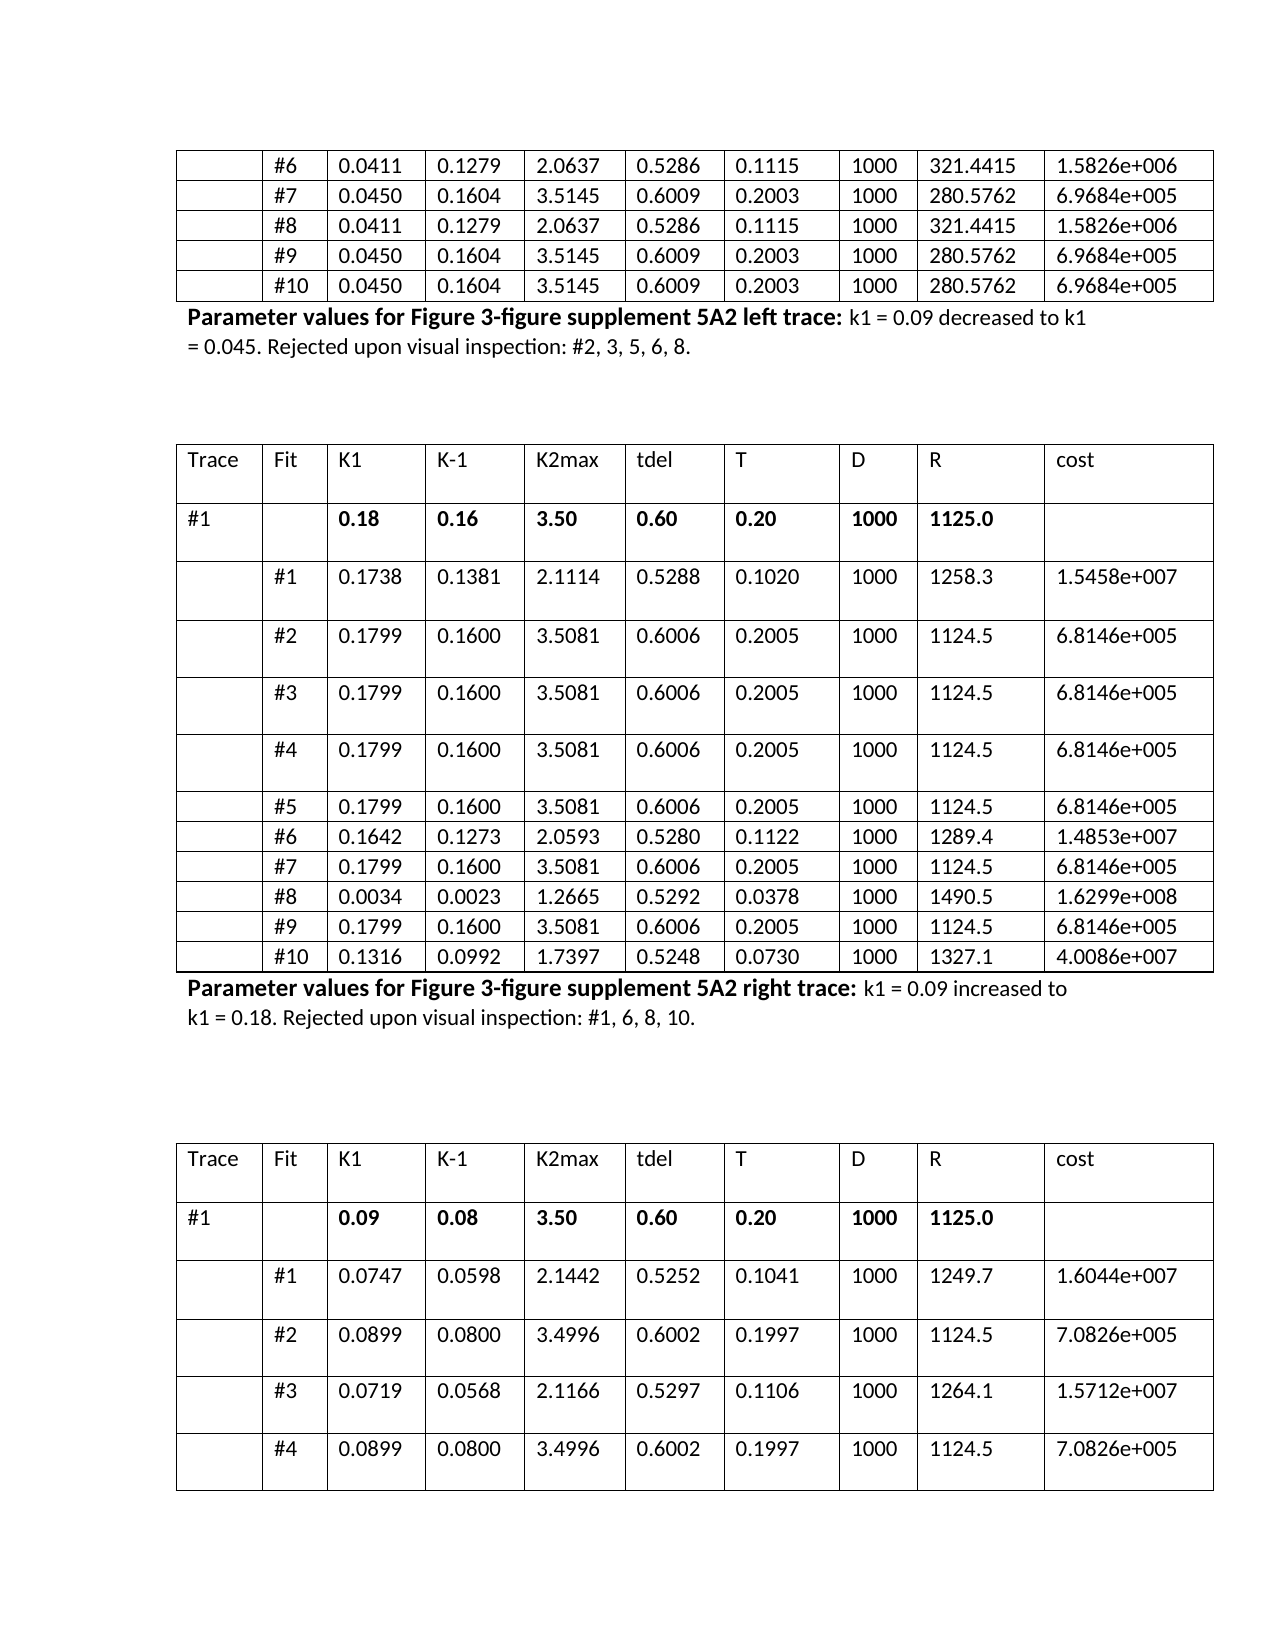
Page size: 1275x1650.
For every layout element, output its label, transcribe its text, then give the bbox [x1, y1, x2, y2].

table_cell 2.1114 [525, 562, 625, 620]
table_header Trace [177, 1144, 262, 1202]
table_cell 1000 [840, 942, 917, 971]
table_header R [918, 1144, 1044, 1202]
table_cell #7 [263, 852, 327, 881]
table_cell 0.20 [725, 504, 839, 561]
table_cell 0.6009 [626, 271, 724, 301]
table_cell 0.0450 [328, 241, 425, 270]
table_cell 0.5297 [626, 1377, 724, 1433]
table_cell #10 [263, 271, 327, 301]
table_cell 0.6006 [626, 912, 724, 941]
table_cell 0.0023 [426, 882, 524, 911]
table_cell 3.5081 [525, 912, 625, 941]
table_cell [177, 1434, 262, 1489]
table_cell 0.0411 [328, 211, 425, 240]
table_cell 2.0637 [525, 151, 625, 180]
table_header cost [1045, 1144, 1213, 1202]
table_cell 280.5762 [918, 241, 1044, 270]
table_cell 2.0593 [525, 822, 625, 851]
table_cell 280.5762 [918, 271, 1044, 301]
table_cell 0.5248 [626, 942, 724, 971]
table_cell 321.4415 [918, 151, 1044, 180]
table_header Fit [263, 1144, 327, 1202]
table_cell #4 [263, 1434, 327, 1489]
table_cell 0.1600 [426, 621, 524, 677]
table_cell 1000 [840, 151, 917, 180]
table_cell 0.1799 [328, 678, 425, 734]
table_cell 0.1604 [426, 241, 524, 270]
table_cell 0.2005 [725, 735, 839, 791]
table_cell #2 [263, 621, 327, 677]
table_cell 0.1604 [426, 181, 524, 210]
table_cell 0.6006 [626, 852, 724, 881]
table_cell 3.5145 [525, 271, 625, 301]
table_cell 3.50 [525, 1203, 625, 1260]
table_cell 0.0034 [328, 882, 425, 911]
table_header cost [1045, 445, 1213, 503]
table_cell #9 [263, 912, 327, 941]
table_cell 0.2003 [725, 241, 839, 270]
table_cell 0.5286 [626, 211, 724, 240]
table_header Τ [725, 1144, 839, 1202]
table_cell 1000 [840, 504, 917, 561]
table_cell 1.7397 [525, 942, 625, 971]
table_cell [1045, 504, 1213, 561]
table_cell [177, 621, 262, 677]
table_cell 1124.5 [918, 912, 1044, 941]
table_cell 1000 [840, 1261, 917, 1319]
table_cell 1000 [840, 735, 917, 791]
table_cell 1258.3 [918, 562, 1044, 620]
table_cell 0.1799 [328, 735, 425, 791]
table_header R [918, 445, 1044, 503]
table_cell 0.2005 [725, 852, 839, 881]
table_cell 0.6006 [626, 792, 724, 821]
table_cell 0.5288 [626, 562, 724, 620]
table_header tdel [626, 445, 724, 503]
table_cell 0.1600 [426, 735, 524, 791]
table_cell 3.50 [525, 504, 625, 561]
table_cell 0.1738 [328, 562, 425, 620]
table_cell 0.1115 [725, 151, 839, 180]
table_cell 1000 [840, 912, 917, 941]
table_cell 6.8146e+005 [1045, 621, 1213, 677]
table_cell 1000 [840, 211, 917, 240]
table_header K-1 [426, 445, 524, 503]
table_cell 0.0378 [725, 882, 839, 911]
table_cell #2 [263, 1320, 327, 1376]
table_cell 1000 [840, 181, 917, 210]
table_cell 1000 [840, 882, 917, 911]
table_header Fit [263, 445, 327, 503]
table_cell 0.1381 [426, 562, 524, 620]
table_cell [177, 822, 262, 851]
table_cell 0.6002 [626, 1320, 724, 1376]
table_cell 0.0411 [328, 151, 425, 180]
table_cell 2.1166 [525, 1377, 625, 1433]
table_cell 280.5762 [918, 181, 1044, 210]
table_header K1 [328, 445, 425, 503]
table_cell [177, 562, 262, 620]
table_cell 0.1600 [426, 792, 524, 821]
table_cell 0.60 [626, 504, 724, 561]
table_cell 1124.5 [918, 792, 1044, 821]
table_header D [840, 445, 917, 503]
table_cell 1000 [840, 1203, 917, 1260]
table_cell 3.5081 [525, 621, 625, 677]
table_cell 6.9684e+005 [1045, 271, 1213, 301]
table_cell 1000 [840, 822, 917, 851]
table_cell 1125.0 [918, 1203, 1044, 1260]
table_header K2max [525, 1144, 625, 1202]
table_cell 6.9684e+005 [1045, 181, 1213, 210]
table_header K-1 [426, 1144, 524, 1202]
table_cell [177, 181, 262, 210]
table_cell 0.2005 [725, 912, 839, 941]
table_cell 0.1600 [426, 912, 524, 941]
table_cell #3 [263, 1377, 327, 1433]
table_cell 1249.7 [918, 1261, 1044, 1319]
table_cell 6.8146e+005 [1045, 912, 1213, 941]
table_cell 0.5286 [626, 151, 724, 180]
table_cell 1000 [840, 1320, 917, 1376]
table_cell [177, 882, 262, 911]
table_cell [177, 735, 262, 791]
table_cell 0.1106 [725, 1377, 839, 1433]
table_cell 3.4996 [525, 1434, 625, 1489]
table_cell 1.2665 [525, 882, 625, 911]
table_cell 0.6006 [626, 735, 724, 791]
table_cell 0.0450 [328, 271, 425, 301]
table_cell 0.1279 [426, 151, 524, 180]
table_cell #1 [263, 562, 327, 620]
table_cell 0.1041 [725, 1261, 839, 1319]
table_cell [177, 942, 262, 971]
table_cell 0.08 [426, 1203, 524, 1260]
table_cell 0.09 [328, 1203, 425, 1260]
table_cell 1.4853e+007 [1045, 822, 1213, 851]
table_cell 0.5280 [626, 822, 724, 851]
table_cell #9 [263, 241, 327, 270]
table_cell #7 [263, 181, 327, 210]
table_cell [177, 271, 262, 301]
table_cell 1000 [840, 1377, 917, 1433]
table_cell 0.60 [626, 1203, 724, 1260]
table_cell 0.20 [725, 1203, 839, 1260]
table_cell 3.5145 [525, 241, 625, 270]
table_cell 0.0800 [426, 1320, 524, 1376]
table_cell 0.0730 [725, 942, 839, 971]
table_cell 1.5826e+006 [1045, 151, 1213, 180]
table_cell 3.5081 [525, 678, 625, 734]
table_cell 0.2005 [725, 678, 839, 734]
table_cell [177, 1320, 262, 1376]
table_cell 1000 [840, 562, 917, 620]
table_cell 1000 [840, 241, 917, 270]
table_cell 0.1799 [328, 852, 425, 881]
table_cell 1.6299e+008 [1045, 882, 1213, 911]
table_cell 6.8146e+005 [1045, 678, 1213, 734]
table_cell 3.4996 [525, 1320, 625, 1376]
table_cell 1124.5 [918, 1320, 1044, 1376]
table_cell [177, 241, 262, 270]
table_cell 2.1442 [525, 1261, 625, 1319]
table_cell 0.2003 [725, 181, 839, 210]
table_cell [177, 151, 262, 180]
table_cell 0.1122 [725, 822, 839, 851]
table_cell 0.1115 [725, 211, 839, 240]
table_cell 0.6006 [626, 621, 724, 677]
table_cell [177, 912, 262, 941]
table_cell 0.6006 [626, 678, 724, 734]
table_cell 0.2003 [725, 271, 839, 301]
table_cell 0.0992 [426, 942, 524, 971]
table_cell 0.0719 [328, 1377, 425, 1433]
table_header K1 [328, 1144, 425, 1202]
table_cell 0.1997 [725, 1320, 839, 1376]
table_cell 0.0747 [328, 1261, 425, 1319]
table_cell [1045, 1203, 1213, 1260]
table_cell [177, 852, 262, 881]
table_cell 7.0826e+005 [1045, 1434, 1213, 1489]
table_cell 1000 [840, 678, 917, 734]
table_cell 0.18 [328, 504, 425, 561]
table_cell 0.1279 [426, 211, 524, 240]
table_cell 0.0899 [328, 1320, 425, 1376]
table_cell 1000 [840, 271, 917, 301]
table_cell 1.5458e+007 [1045, 562, 1213, 620]
table_cell 0.1600 [426, 852, 524, 881]
table_cell #1 [177, 504, 262, 561]
table_cell 1124.5 [918, 678, 1044, 734]
table_cell 6.8146e+005 [1045, 735, 1213, 791]
table_cell 1000 [840, 792, 917, 821]
table_cell 3.5081 [525, 852, 625, 881]
table_cell #3 [263, 678, 327, 734]
table_cell 0.0899 [328, 1434, 425, 1489]
table_cell 0.1642 [328, 822, 425, 851]
table_cell #8 [263, 211, 327, 240]
table_cell 0.2005 [725, 621, 839, 677]
table_cell 0.1600 [426, 678, 524, 734]
table_cell #8 [263, 882, 327, 911]
table_cell 4.0086e+007 [1045, 942, 1213, 971]
table_cell 0.1799 [328, 621, 425, 677]
table_cell 0.1799 [328, 792, 425, 821]
table_cell 1124.5 [918, 621, 1044, 677]
table_cell [177, 1261, 262, 1319]
table_cell 0.0598 [426, 1261, 524, 1319]
table_cell 0.1316 [328, 942, 425, 971]
table_cell #6 [263, 822, 327, 851]
table_cell 0.1799 [328, 912, 425, 941]
table_cell 6.8146e+005 [1045, 792, 1213, 821]
table_cell [177, 792, 262, 821]
table_cell #5 [263, 792, 327, 821]
table_header Trace [177, 445, 262, 503]
table_cell [263, 504, 327, 561]
table_cell [177, 1377, 262, 1433]
text Parameter values for Figure 3-figure supplement 5A2 left trace: k1 = 0.09 decreased to k1 = 0.045. Rejected upon visual inspection: #2, 3, 5, 6, 8. [187, 302, 1087, 360]
table_cell 3.5081 [525, 792, 625, 821]
table_header D [840, 1144, 917, 1202]
text Parameter values for Figure 3-figure supplement 5A2 right trace: k1 = 0.09 increased to k1 = 0.18. Rejected upon visual inspection: #1, 6, 8, 10. [187, 973, 1087, 1031]
table_cell 0.0568 [426, 1377, 524, 1433]
table_cell 0.6009 [626, 181, 724, 210]
table_cell 1125.0 [918, 504, 1044, 561]
table_cell 1264.1 [918, 1377, 1044, 1433]
table_cell 1000 [840, 852, 917, 881]
table_cell #6 [263, 151, 327, 180]
table_cell [263, 1203, 327, 1260]
table_cell 0.1020 [725, 562, 839, 620]
table_cell 7.0826e+005 [1045, 1320, 1213, 1376]
table_cell 0.1273 [426, 822, 524, 851]
table_cell 6.8146e+005 [1045, 852, 1213, 881]
table_cell 6.9684e+005 [1045, 241, 1213, 270]
table_cell 2.0637 [525, 211, 625, 240]
table_cell 0.0450 [328, 181, 425, 210]
table_cell 3.5145 [525, 181, 625, 210]
table_header K2max [525, 445, 625, 503]
table_cell #1 [263, 1261, 327, 1319]
table_cell 1.5712e+007 [1045, 1377, 1213, 1433]
table_cell 1.6044e+007 [1045, 1261, 1213, 1319]
table_cell [177, 211, 262, 240]
table_header Τ [725, 445, 839, 503]
table_cell 0.2005 [725, 792, 839, 821]
table_cell 1.5826e+006 [1045, 211, 1213, 240]
table_cell 0.6002 [626, 1434, 724, 1489]
table_cell 1289.4 [918, 822, 1044, 851]
table_cell 0.6009 [626, 241, 724, 270]
table_cell 3.5081 [525, 735, 625, 791]
table_cell 0.1997 [725, 1434, 839, 1489]
table_cell 1124.5 [918, 852, 1044, 881]
table_cell 0.0800 [426, 1434, 524, 1489]
table_cell 0.16 [426, 504, 524, 561]
table_cell 1124.5 [918, 735, 1044, 791]
table_cell #10 [263, 942, 327, 971]
table_cell 0.5292 [626, 882, 724, 911]
table_cell 321.4415 [918, 211, 1044, 240]
table_cell 1490.5 [918, 882, 1044, 911]
table_cell [177, 678, 262, 734]
table_cell #4 [263, 735, 327, 791]
table_cell #1 [177, 1203, 262, 1260]
table_header tdel [626, 1144, 724, 1202]
table_cell 1327.1 [918, 942, 1044, 971]
table_cell 1000 [840, 621, 917, 677]
table_cell 1124.5 [918, 1434, 1044, 1489]
table_cell 0.1604 [426, 271, 524, 301]
table_cell 1000 [840, 1434, 917, 1489]
table_cell 0.5252 [626, 1261, 724, 1319]
